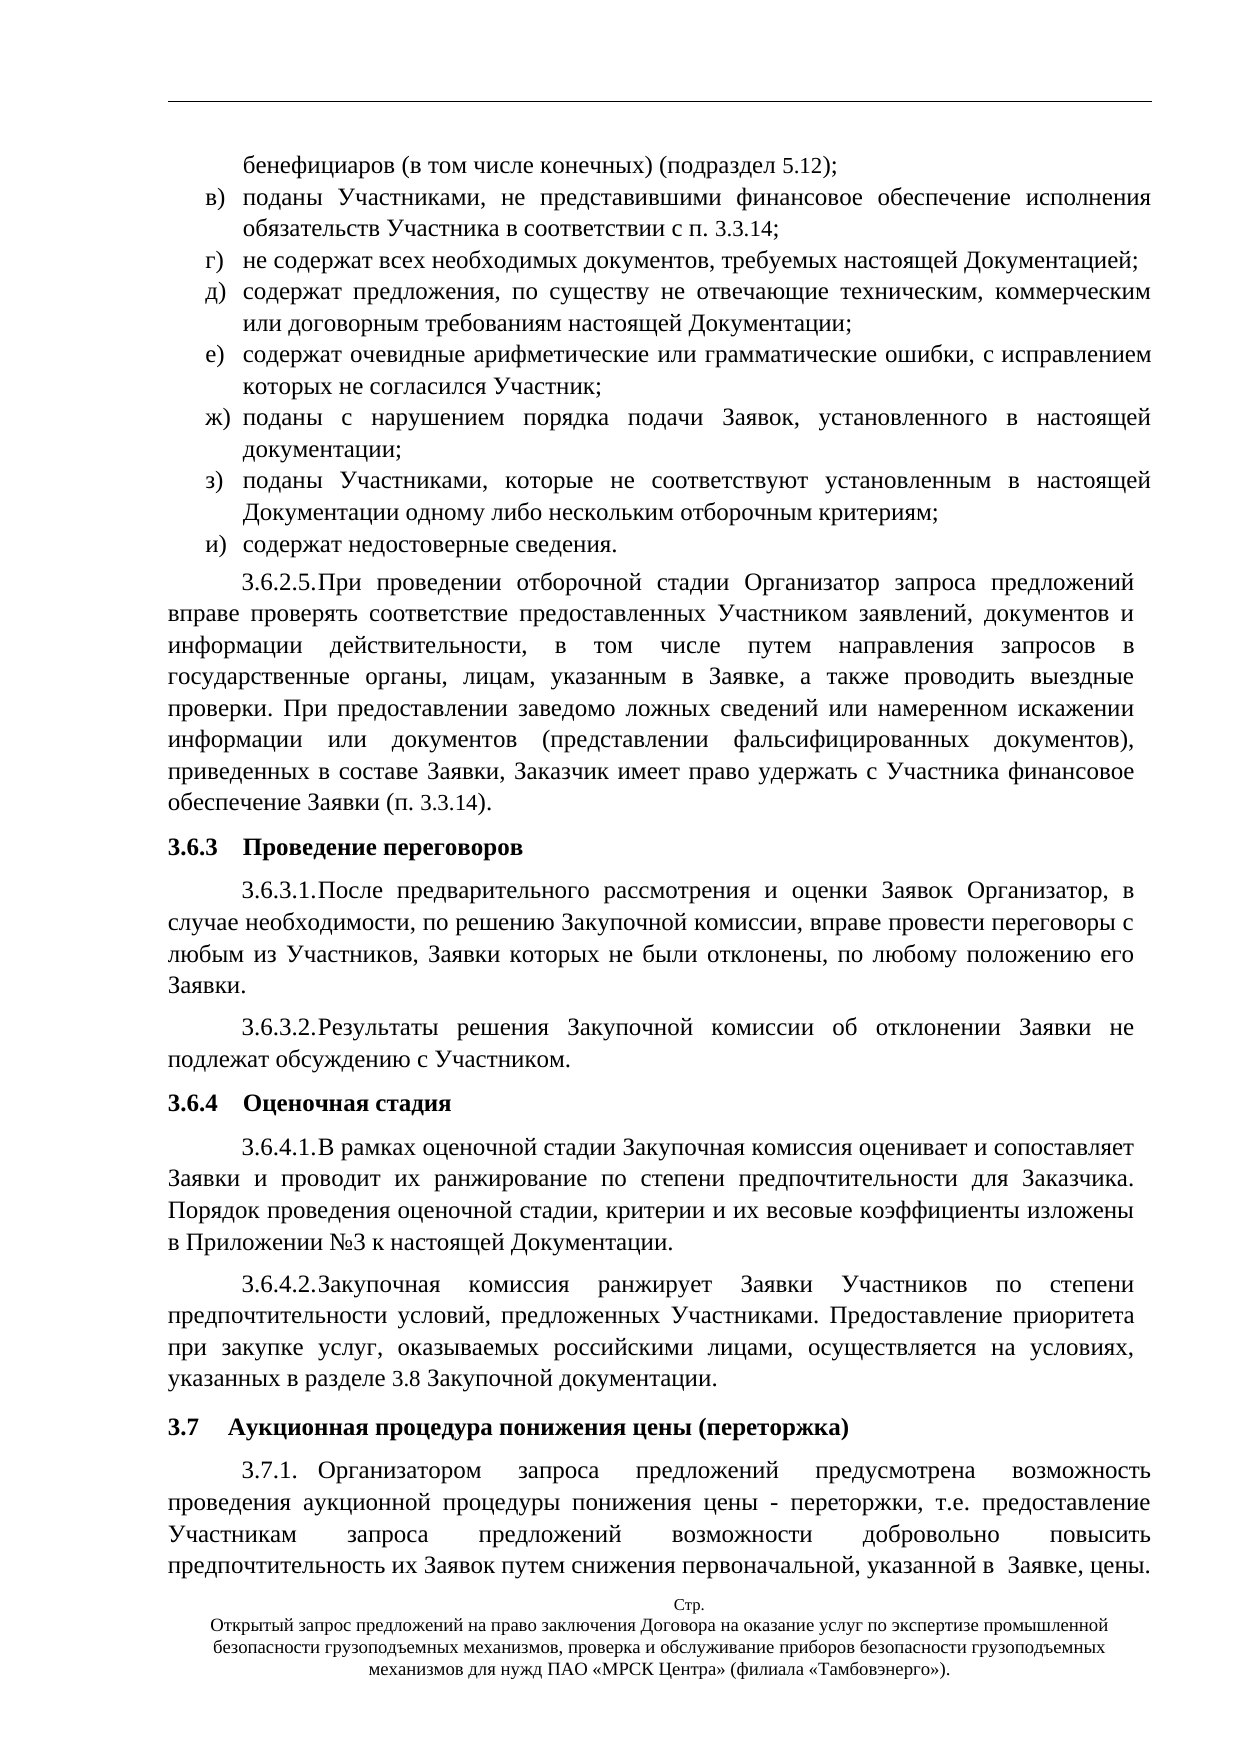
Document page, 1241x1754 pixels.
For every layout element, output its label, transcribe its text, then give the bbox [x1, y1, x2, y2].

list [205, 150, 1152, 179]
list не содержат всех необходимых документов, требуемых настоящей Документацией; [205, 245, 1152, 273]
list содержат недостоверные сведения. [205, 529, 1152, 557]
list поданы Участниками, не представившими финансовое обеспечение исполнения обязательств Участника в соответствии с п. 3.3.14; [205, 182, 1152, 242]
list Результаты решения Закупочной комиссии об отклонении Заявки не подлежат обсуждению с Участником. [168, 1012, 1135, 1073]
list содержат предложения, по существу не отвечающие техническим, коммерческим или договорным требованиям настоящей Документации; [205, 276, 1152, 337]
list Закупочная комиссия ранжирует Заявки Участников по степени предпочтительности условий, предложенных Участниками. Предоставление приоритета при закупке услуг, оказываемых российскими лицами, осуществляется на условиях, указанных в разделе 3.8 Закупочной документации. [168, 1269, 1135, 1392]
list поданы с нарушением порядка подачи Заявок, установленного в настоящей документации; [205, 402, 1152, 463]
list При проведении отборочной стадии Организатор запроса предложений вправе проверять соответствие предоставленных Участником заявлений, документов и информации действительности, в том числе путем направления запросов в государственные органы, лицам, указанным в Заявке, а также проводить выездные проверки. При предоставлении заведомо ложных сведений или намеренном искажении информации или документов (представлении фальсифицированных документов), приведенных в составе Заявки, Заказчик имеет право удержать с Участника финансовое обеспечение Заявки (п. 3.3.14). [168, 567, 1135, 816]
list содержат очевидные арифметические или грамматические ошибки, с исправлением которых не согласился Участник; [205, 339, 1152, 400]
subtitle Оценочная стадия [168, 1088, 1152, 1117]
list Организатором запроса предложений предусмотрена возможность проведения аукционной процедуры понижения цены - переторжки, т.е. предоставление Участникам запроса предложений возможности добровольно повысить предпочтительность их Заявок путем снижения первоначальной, указанной в Заявке, цены. [168, 1456, 1152, 1579]
list поданы Участниками, которые не соответствуют установленным в настоящей Документации одному либо нескольким отборочным критериям; [205, 466, 1152, 526]
subtitle Аукционная процедура понижения цены (переторжка) [168, 1412, 1152, 1440]
list После предварительного рассмотрения и оценки Заявок Организатор, в случае необходимости, по решению Закупочной комиссии, вправе провести переговоры с любым из Участников, Заявки которых не были отклонены, по любому положению его Заявки. [168, 876, 1135, 999]
subtitle Проведение переговоров [168, 832, 1152, 860]
list В рамках оценочной стадии Закупочная комиссия оценивает и сопоставляет Заявки и проводит их ранжирование по степени предпочтительности для Заказчика. Порядок проведения оценочной стадии, критерии и их весовые коэффициенты изложены в Приложении №3 к настоящей Документации. [168, 1132, 1135, 1255]
